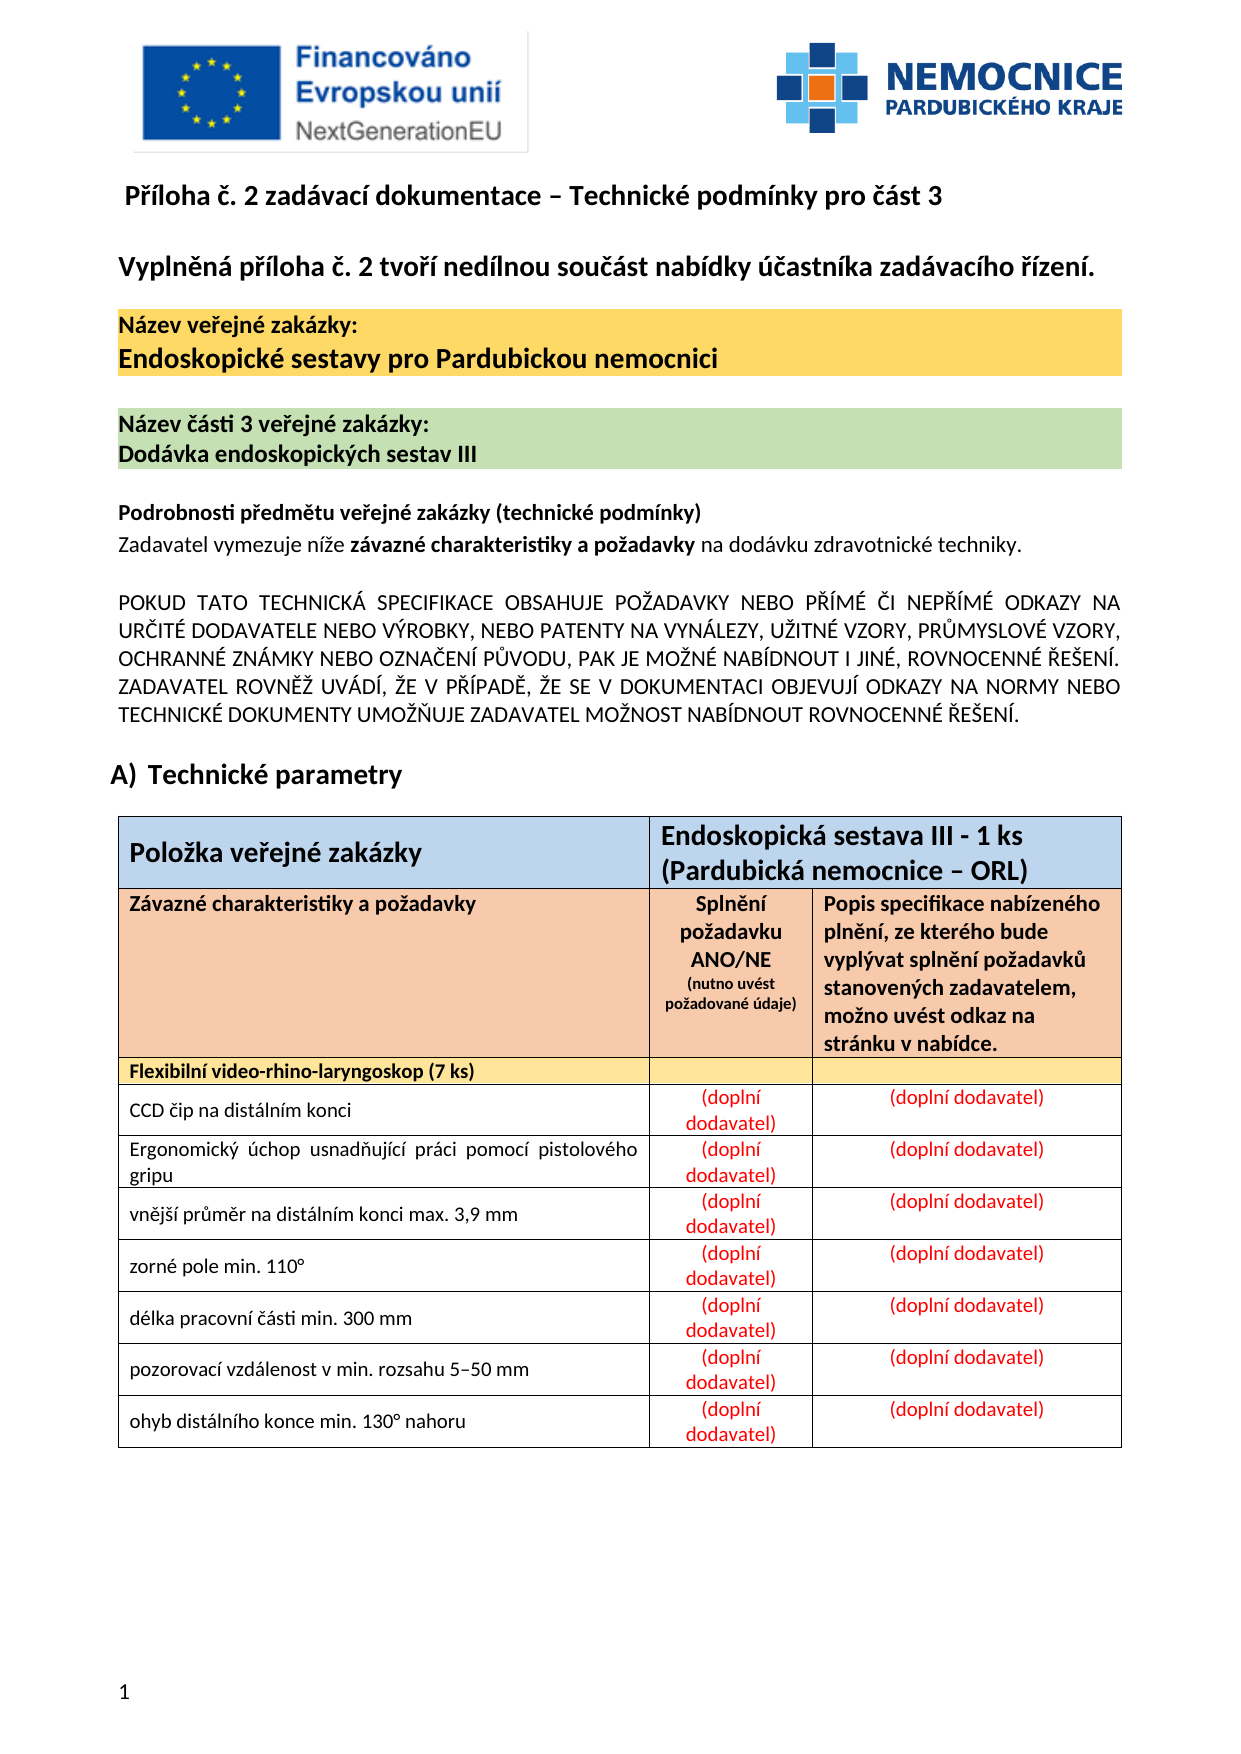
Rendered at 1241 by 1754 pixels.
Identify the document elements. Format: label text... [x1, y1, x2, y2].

table_cell CCD čip na distálním konci [119, 1085, 649, 1135]
table_cell [650, 1058, 812, 1083]
picture [133, 31, 530, 154]
table_cell (doplní dodavatel) [650, 1240, 812, 1291]
table_cell (doplní dodavatel) [813, 1396, 1121, 1447]
table_cell Popis specifikace nabízeného plnění, ze kterého bude vyplývat splnění požadavků stanovených zadavatelem, možno uvést odkaz na stránku v nabídce. [813, 889, 1121, 1057]
table_cell (doplní dodavatel) [650, 1396, 812, 1447]
table_header Položka veřejné zakázky [119, 817, 649, 888]
table_cell (doplní dodavatel) [813, 1292, 1121, 1343]
table_cell Závazné charakteristiky a požadavky [119, 889, 649, 1057]
table_cell [813, 1058, 1121, 1083]
table_header Endoskopická sestava III - 1 ks (Pardubická nemocnice – ORL) [650, 817, 1121, 888]
table_cell Splnění požadavku ANO/NE (nutno uvést požadované údaje) [650, 889, 812, 1057]
subtitle Endoskopické sestavy pro Pardubickou nemocnici [118, 340, 1122, 376]
table_cell (doplní dodavatel) [650, 1344, 812, 1395]
table_cell (doplní dodavatel) [813, 1240, 1121, 1291]
text POKUD TATO TECHNICKÁ SPECIFIKACE OBSAHUJE POŽADAVKY NEBO PŘÍMÉ ČI NEPŘÍMÉ ODKAZY NA URČITÉ DODAVATELE NEBO VÝROBKY, NEBO PATENTY NA VYNÁLEZY, UŽITNÉ VZORY, PRŮMYSLOVÉ VZORY, OCHRANNÉ ZNÁMKY NEBO OZNAČENÍ PŮVODU, PAK JE MOŽNÉ NABÍDNOUT I JINÉ, ROVNOCENNÉ ŘEŠENÍ. ZADAVATEL ROVNĚŽ UVÁDÍ, ŽE V PŘÍPADĚ, ŽE SE V DOKUMENTACI OBJEVUJÍ ODKAZY NA NORMY NEBO TECHNICKÉ DOKUMENTY UMOŽŇUJE ZADAVATEL MOŽNOST NABÍDNOUT ROVNOCENNÉ ŘEŠENÍ. [118, 588, 1122, 728]
text Zadavatel vymezuje níže závazné charakteristiky a požadavky na dodávku zdravotnické techniky. [118, 530, 1122, 558]
table_cell (doplní dodavatel) [650, 1085, 812, 1135]
table_cell pozorovací vzdálenost v min. rozsahu 5–50 mm [119, 1344, 649, 1395]
table_cell (doplní dodavatel) [813, 1344, 1121, 1395]
subtitle Technické parametry [110, 756, 1122, 792]
table_cell (doplní dodavatel) [650, 1292, 812, 1343]
table_cell (doplní dodavatel) [813, 1188, 1121, 1239]
text Podrobnosti předmětu veřejné zakázky (technické podmínky) [118, 498, 1122, 526]
text Dodávka endoskopických sestav III [118, 438, 1122, 469]
table_cell (doplní dodavatel) [650, 1136, 812, 1187]
table_cell (doplní dodavatel) [813, 1085, 1121, 1135]
table_cell (doplní dodavatel) [813, 1136, 1121, 1187]
table_cell vnější průměr na distálním konci max. 3,9 mm [119, 1188, 649, 1239]
table_cell zorné pole min. 110° [119, 1240, 649, 1291]
text Příloha č. 2 zadávací dokumentace – Technické podmínky pro část 3 [118, 177, 1122, 213]
table_cell (doplní dodavatel) [650, 1188, 812, 1239]
picture [775, 41, 1123, 134]
table_cell ohyb distálního konce min. 130° nahoru [119, 1396, 649, 1447]
text Název veřejné zakázky: [118, 309, 1122, 340]
table_cell Flexibilní video-rhino-laryngoskop (7 ks) [119, 1058, 649, 1083]
text Název části 3 veřejné zakázky: [118, 408, 1122, 438]
text Vyplněná příloha č. 2 tvoří nedílnou součást nabídky účastníka zadávacího řízení. [118, 248, 1122, 284]
table_cell délka pracovní části min. 300 mm [119, 1292, 649, 1343]
table_cell Ergonomický úchop usnadňující práci pomocí pistolového gripu [119, 1136, 649, 1187]
